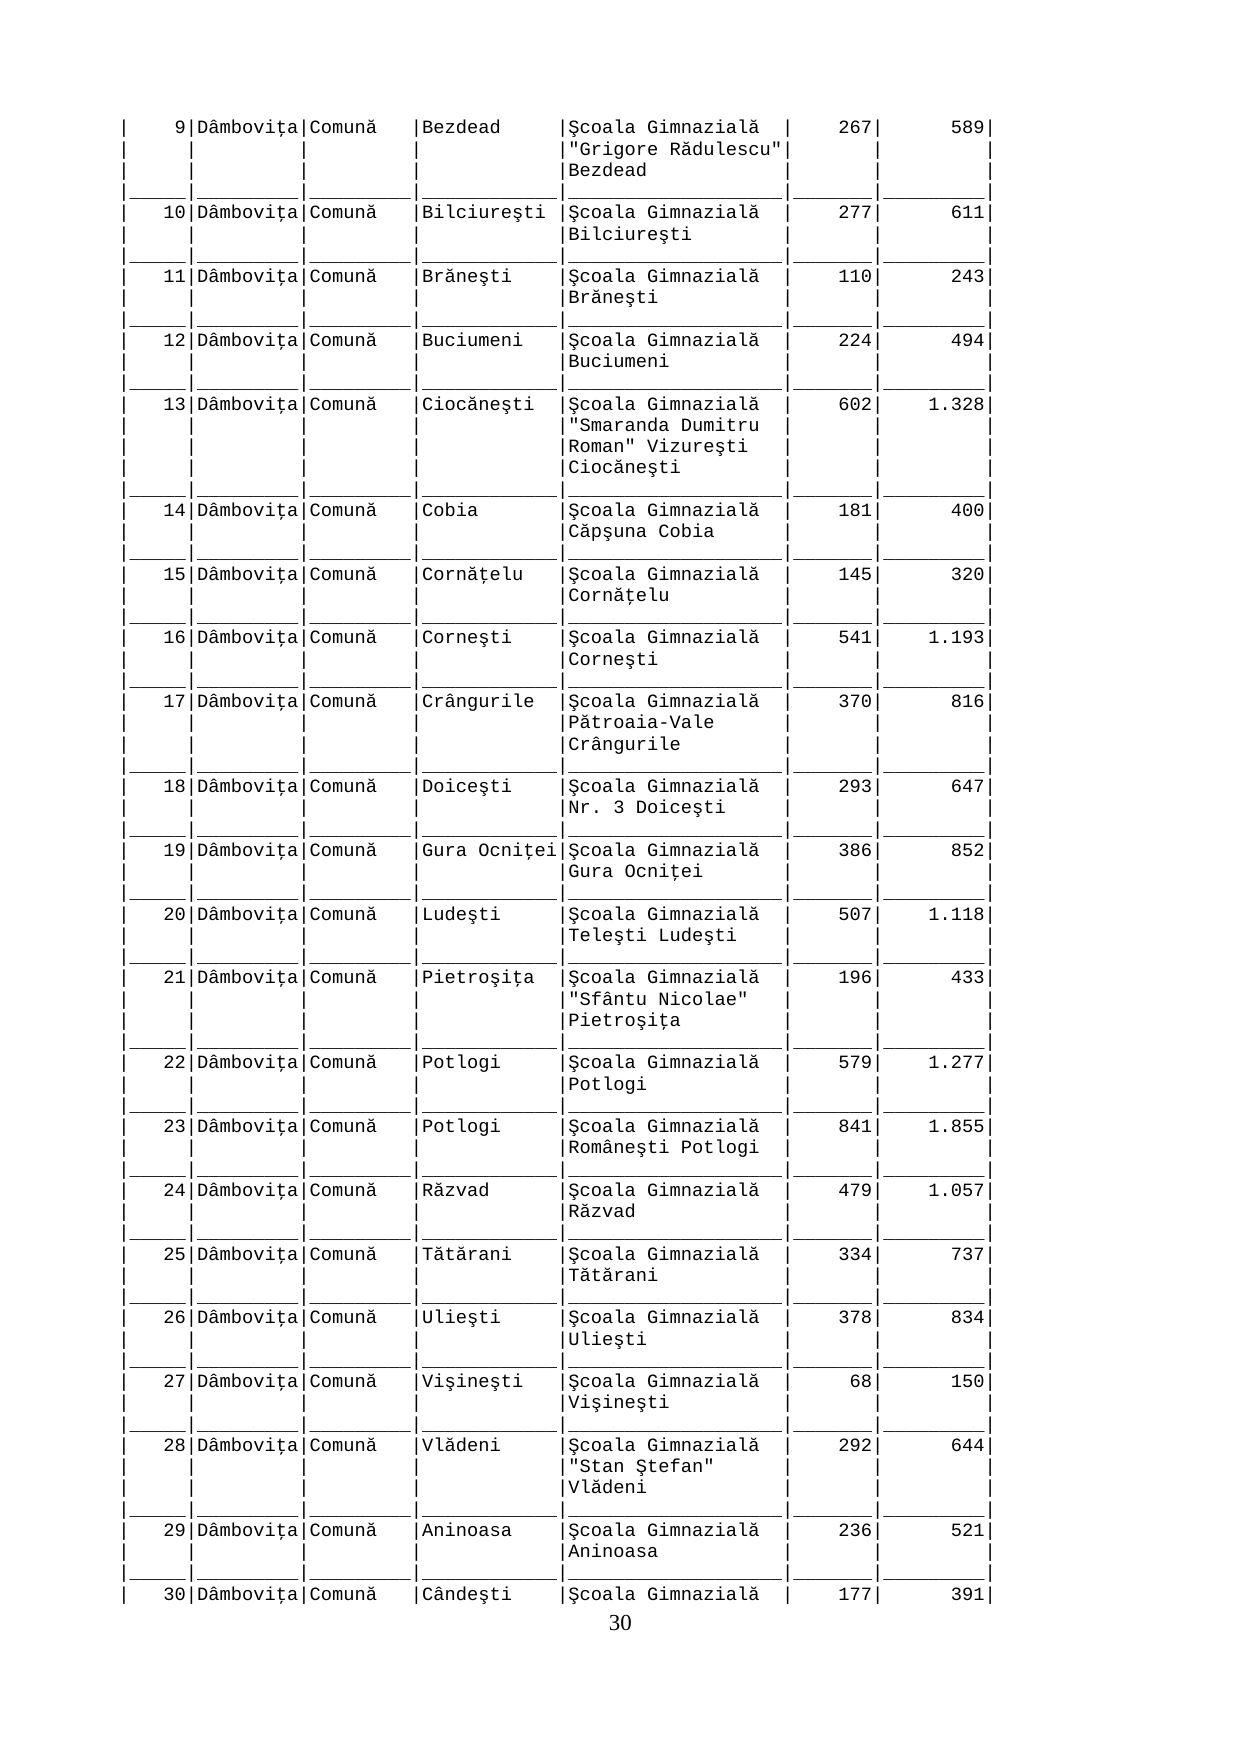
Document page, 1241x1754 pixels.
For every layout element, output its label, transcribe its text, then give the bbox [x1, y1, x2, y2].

text |_____|_________|_________|____________|___________________|_______|_________| [118, 1499, 1122, 1521]
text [118, 1563, 1122, 1584]
text | | | | |Bezdead | | | [118, 161, 1122, 182]
text | | | | |Vişineşti | | | [118, 1393, 1122, 1414]
text | 10|Dâmboviţa|Comună |Bilciureşti |Şcoala Gimnazială | 277| 611| [118, 203, 1122, 224]
text | | | | |Gura Ocniţei | | | [118, 862, 1122, 883]
text | | | | |Căpşuna Cobia | | | [118, 522, 1122, 543]
text | 27|Dâmboviţa|Comună |Vişineşti |Şcoala Gimnazială | 68| 150| [118, 1372, 1122, 1393]
text | | | | |Tătărani | | | [118, 1266, 1122, 1287]
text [118, 182, 1122, 203]
text | 9|Dâmboviţa|Comună |Bezdead |Şcoala Gimnazială | 267| 589| [118, 118, 1122, 139]
text | 21|Dâmboviţa|Comună |Pietroşiţa |Şcoala Gimnazială | 196| 433| [118, 968, 1122, 989]
text |_____|_________|_________|____________|___________________|_______|_________| [118, 819, 1122, 841]
text | | | | |Răzvad | | | [118, 1202, 1122, 1223]
text | | | | |Brăneşti | | | [118, 288, 1122, 309]
text | 26|Dâmboviţa|Comună |Ulieşti |Şcoala Gimnazială | 378| 834| [118, 1308, 1122, 1329]
text | | | | |Nr. 3 Doiceşti | | | [118, 798, 1122, 819]
text | 15|Dâmboviţa|Comună |Cornăţelu |Şcoala Gimnazială | 145| 320| [118, 564, 1122, 586]
text |_____|_________|_________|____________|___________________|_______|_________| [118, 756, 1122, 777]
text | 18|Dâmboviţa|Comună |Doiceşti |Şcoala Gimnazială | 293| 647| [118, 777, 1122, 798]
text | 29|Dâmboviţa|Comună |Aninoasa |Şcoala Gimnazială | 236| 521| [118, 1521, 1122, 1542]
text |_____|_________|_________|____________|___________________|_______|_________| [118, 947, 1122, 968]
text | | | | |Roman" Vizureşti | | | [118, 437, 1122, 458]
text |_____|_________|_________|____________|___________________|_______|_________| [118, 479, 1122, 501]
text | | | | |Cornăţelu | | | [118, 586, 1122, 607]
text | 24|Dâmboviţa|Comună |Răzvad |Şcoala Gimnazială | 479| 1.057| [118, 1181, 1122, 1202]
text | | | | |Româneşti Potlogi | | | [118, 1138, 1122, 1159]
text |_____|_________|_________|____________|___________________|_______|_________| [118, 1032, 1122, 1053]
text | 23|Dâmboviţa|Comună |Potlogi |Şcoala Gimnazială | 841| 1.855| [118, 1117, 1122, 1138]
text | | | | |Ulieşti | | | [118, 1329, 1122, 1351]
text |_____|_________|_________|____________|___________________|_______|_________| [118, 883, 1122, 904]
text | 17|Dâmboviţa|Comună |Crângurile |Şcoala Gimnazială | 370| 816| [118, 692, 1122, 713]
text |_____|_________|_________|____________|___________________|_______|_________| [118, 607, 1122, 628]
text |_____|_________|_________|____________|___________________|_______|_________| [118, 1223, 1122, 1244]
text | | | | |Pietroşiţa | | | [118, 1011, 1122, 1032]
text | | | | |Potlogi | | | [118, 1074, 1122, 1096]
text |_____|_________|_________|____________|___________________|_______|_________| [118, 1287, 1122, 1308]
text | | | | |Ciocăneşti | | | [118, 458, 1122, 479]
text | | | | |Bilciureşti | | | [118, 224, 1122, 246]
text | 25|Dâmboviţa|Comună |Tătărani |Şcoala Gimnazială | 334| 737| [118, 1244, 1122, 1266]
text | | | | |"Smaranda Dumitru | | | [118, 416, 1122, 437]
text |_____|_________|_________|____________|___________________|_______|_________| [118, 671, 1122, 692]
text | | | | |Corneşti | | | [118, 649, 1122, 671]
text |_____|_________|_________|____________|___________________|_______|_________| [118, 373, 1122, 394]
text |_____|_________|_________|____________|___________________|_______|_________| [118, 543, 1122, 564]
text | 12|Dâmboviţa|Comună |Buciumeni |Şcoala Gimnazială | 224| 494| [118, 331, 1122, 352]
text | | | | |Pătroaia-Vale | | | [118, 713, 1122, 734]
text | 28|Dâmboviţa|Comună |Vlădeni |Şcoala Gimnazială | 292| 644| [118, 1436, 1122, 1457]
text | | | | |Crângurile | | | [118, 734, 1122, 756]
text | 14|Dâmboviţa|Comună |Cobia |Şcoala Gimnazială | 181| 400| [118, 501, 1122, 522]
text | | | | |"Sfântu Nicolae" | | | [118, 989, 1122, 1011]
text |_____|_________|_________|____________|___________________|_______|_________| [118, 309, 1122, 331]
text | 30|Dâmboviţa|Comună |Cândeşti |Şcoala Gimnazială | 177| 391| [118, 1584, 1122, 1606]
text |_____|_________|_________|____________|___________________|_______|_________| [118, 246, 1122, 267]
text | | | | |Teleşti Ludeşti | | | [118, 926, 1122, 947]
text | | | | |Aninoasa | | | [118, 1542, 1122, 1563]
text | | | | |Vlădeni | | | [118, 1478, 1122, 1499]
text | 20|Dâmboviţa|Comună |Ludeşti |Şcoala Gimnazială | 507| 1.118| [118, 904, 1122, 926]
text | 22|Dâmboviţa|Comună |Potlogi |Şcoala Gimnazială | 579| 1.277| [118, 1053, 1122, 1074]
text | | | | |"Grigore Rădulescu"| | | [118, 139, 1122, 161]
text | | | | |Buciumeni | | | [118, 352, 1122, 373]
text | 13|Dâmboviţa|Comună |Ciocăneşti |Şcoala Gimnazială | 602| 1.328| [118, 394, 1122, 416]
text |_____|_________|_________|____________|___________________|_______|_________| [118, 1351, 1122, 1372]
text | 19|Dâmboviţa|Comună |Gura Ocniţei|Şcoala Gimnazială | 386| 852| [118, 841, 1122, 862]
text | 16|Dâmboviţa|Comună |Corneşti |Şcoala Gimnazială | 541| 1.193| [118, 628, 1122, 649]
text | | | | |"Stan Ştefan" | | | [118, 1457, 1122, 1478]
text |_____|_________|_________|____________|___________________|_______|_________| [118, 1159, 1122, 1181]
text | 11|Dâmboviţa|Comună |Brăneşti |Şcoala Gimnazială | 110| 243| [118, 267, 1122, 288]
text |_____|_________|_________|____________|___________________|_______|_________| [118, 1096, 1122, 1117]
text |_____|_________|_________|____________|___________________|_______|_________| [118, 1414, 1122, 1436]
